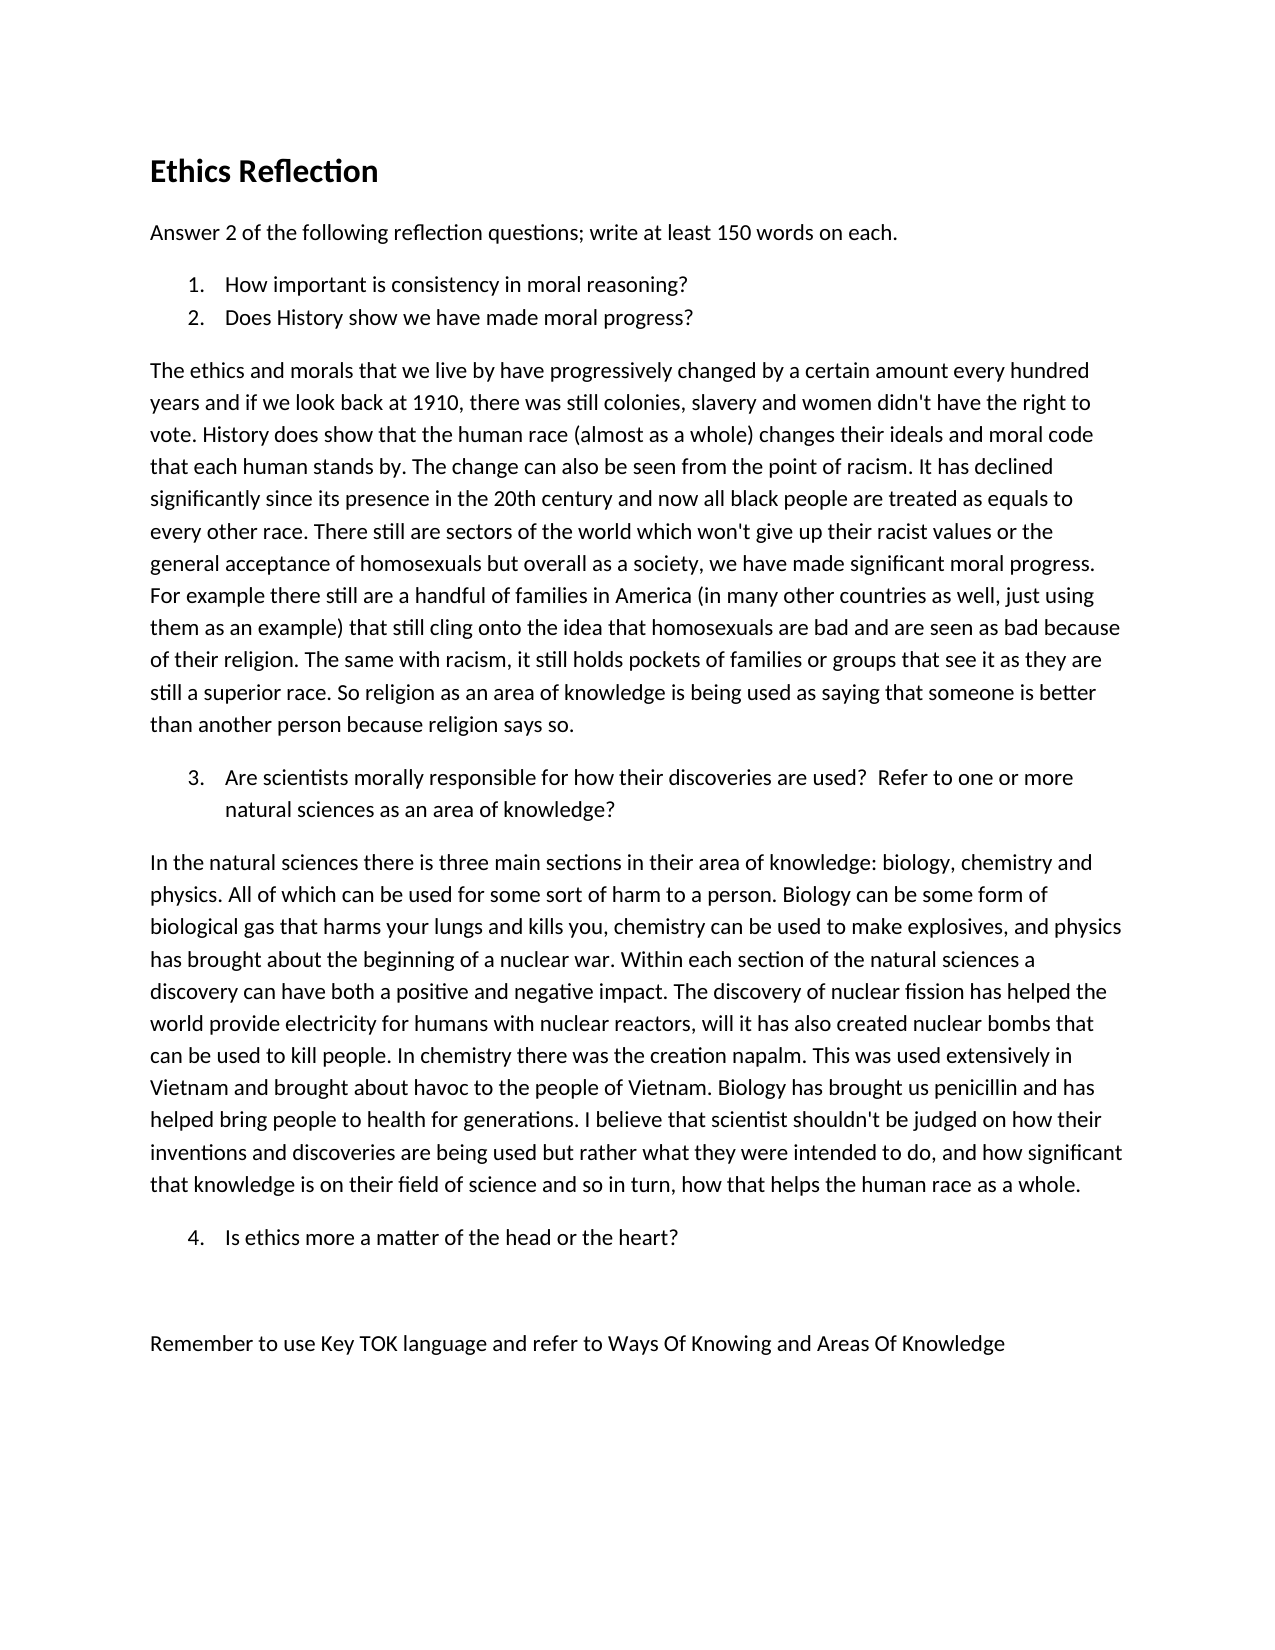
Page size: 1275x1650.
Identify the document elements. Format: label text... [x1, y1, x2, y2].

text In the natural sciences there is three main sections in their area of knowledge: biology, chemistry and physics. All of which can be used for some sort of harm to a person. Biology can be some form of biological gas that harms your lungs and kills you, chemistry can be used to make explosives, and physics has brought about the beginning of a nuclear war. Within each section of the natural sciences a discovery can have both a positive and negative impact. The discovery of nuclear fission has helped the world provide electricity for humans with nuclear reactors, will it has also created nuclear bombs that can be used to kill people. In chemistry there was the creation napalm. This was used extensively in Vietnam and brought about havoc to the people of Vietnam. Biology has brought us penicillin and has helped bring people to health for generations. I believe that scientist shouldn't be judged on how their inventions and discoveries are being used but rather what they were intended to do, and how significant that knowledge is on their field of science and so in turn, how that helps the human race as a whole. [150, 848, 1125, 1198]
text Remember to use Key TOK language and refer to Ways Of Knowing and Areas Of Knowledge [150, 1329, 1125, 1357]
text Answer 2 of the following reflection questions; write at least 150 words on each. [150, 218, 1125, 246]
text Ethics Reflection [150, 150, 1125, 191]
list How important is consistency in moral reasoning? [187, 271, 1125, 299]
list Is ethics more a matter of the head or the heart? [187, 1223, 1125, 1251]
list Are scientists morally responsible for how their discoveries are used? Refer to one or more natural sciences as an area of knowledge? [187, 763, 1125, 823]
list Does History show we have made moral progress? [187, 303, 1125, 331]
text The ethics and morals that we live by have progressively changed by a certain amount every hundred years and if we look back at 1910, there was still colonies, slavery and women didn't have the right to vote. History does show that the human race (almost as a whole) changes their ideals and moral code that each human stands by. The change can also be seen from the point of racism. It has declined significantly since its presence in the 20th century and now all black people are treated as equals to every other race. There still are sectors of the world which won't give up their racist values or the general acceptance of homosexuals but overall as a society, we have made significant moral progress. For example there still are a handful of families in America (in many other countries as well, just using them as an example) that still cling onto the idea that homosexuals are bad and are seen as bad because of their religion. The same with racism, it still holds pockets of families or groups that see it as they are still a superior race. So religion as an area of knowledge is being used as saying that someone is better than another person because religion says so. [150, 356, 1125, 738]
